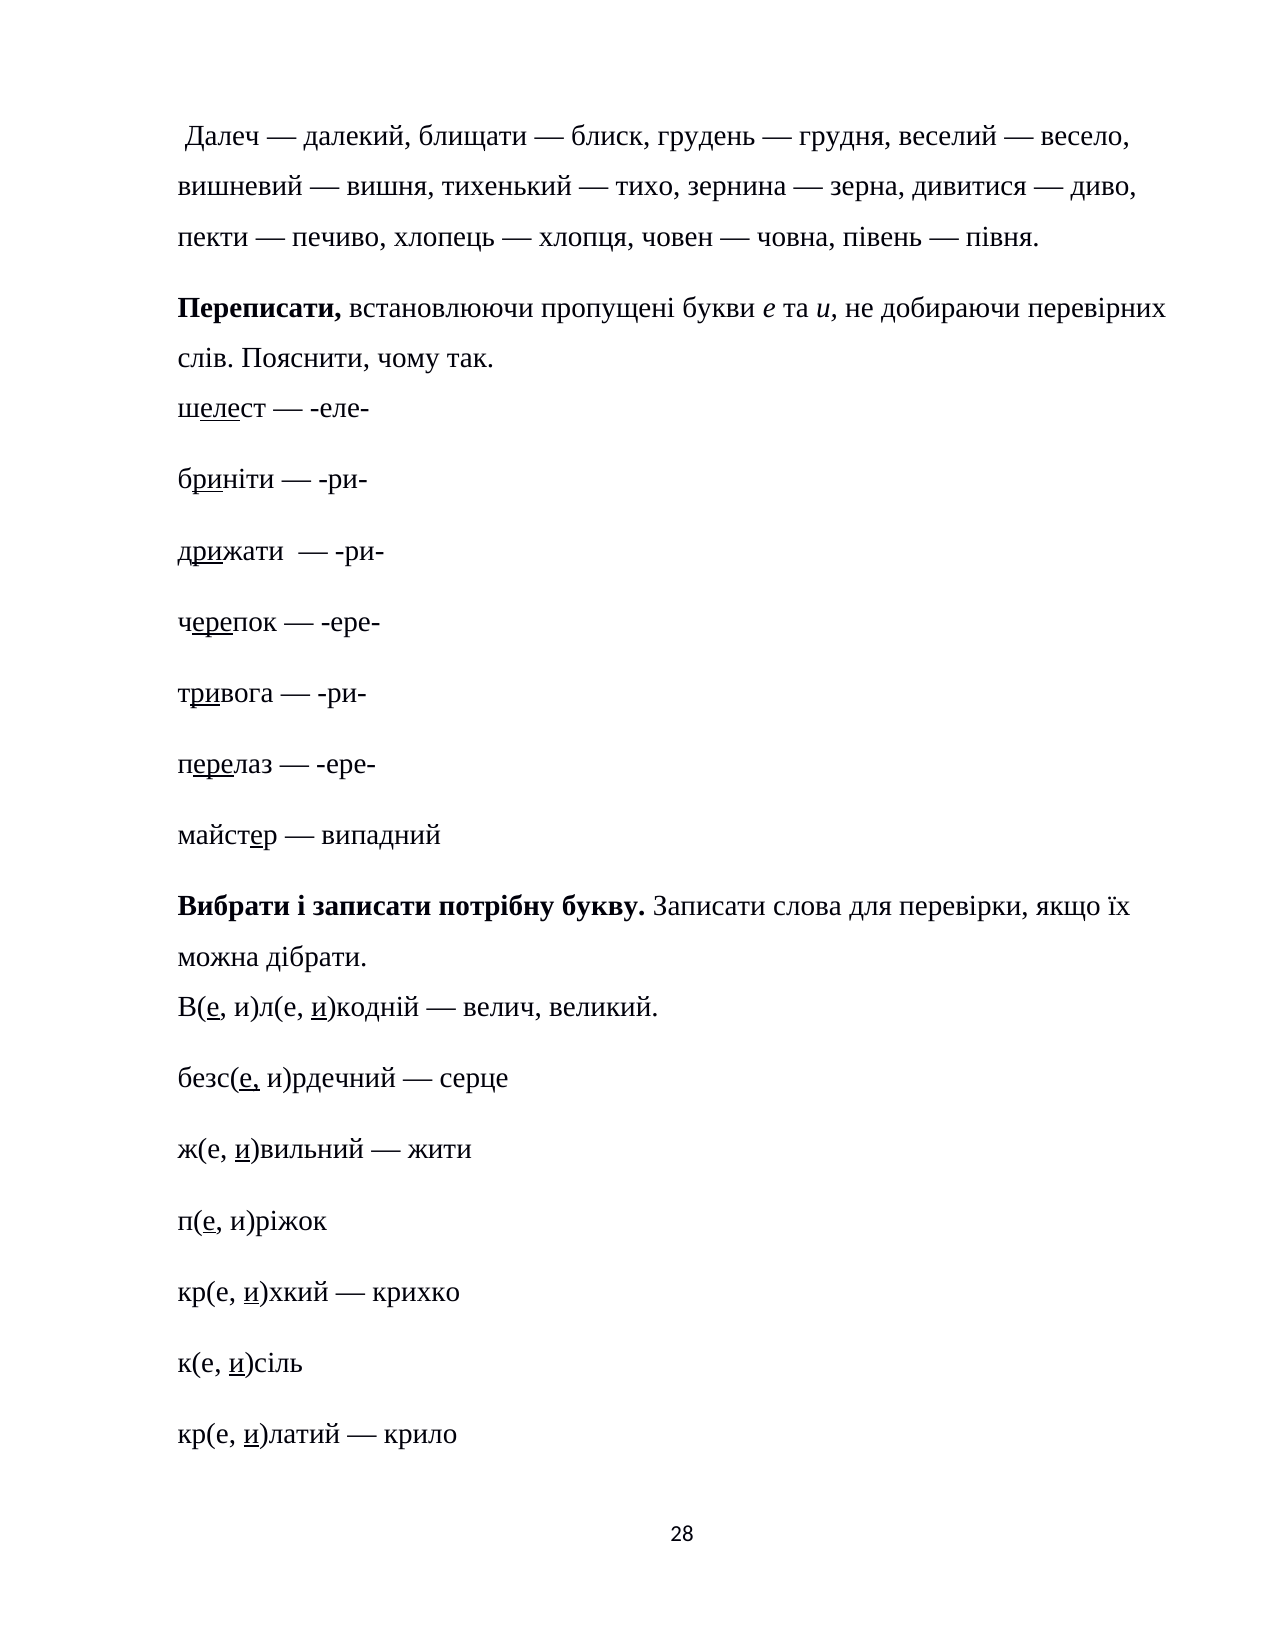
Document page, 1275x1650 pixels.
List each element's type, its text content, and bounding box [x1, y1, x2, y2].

text безс(е, и)рдечний — серце [177, 1060, 1186, 1094]
text Далеч — далекий, блищати — блиск, грудень — грудня, веселий — весело, вишневий — вишня, тихенький — тихо, зернина — зерна, дивитися — диво, пекти — печиво, хлопець — хлопця, човен — човна, півень — півня. [177, 118, 1186, 252]
text В(е, и)л(е, и)кодній — велич, великий. [177, 989, 1186, 1023]
text перелаз — -ере- [177, 746, 1186, 780]
text Вибрати і записати потрібну букву. Записати слова для перевірки, якщо їх можна дібрати. [177, 888, 1186, 972]
text дрижати — -ри- [177, 533, 1186, 566]
text к(е, и)сіль [177, 1345, 1186, 1378]
text п(е, и)ріжок [177, 1203, 1186, 1236]
text черепок — -ере- [177, 604, 1186, 637]
text кр(е, и)хкий — крихко [177, 1274, 1186, 1307]
text тривога — -ри- [177, 675, 1186, 709]
text Переписати, встановлюючи пропущені букви е та и, не добираючи перевірних слів. Пояснити, чому так. [177, 290, 1186, 374]
text ж(е, и)вильний — жити [177, 1131, 1186, 1165]
text кр(е, и)латий — крило [177, 1416, 1186, 1449]
text шелест — -еле- [177, 391, 1186, 424]
text майстер — випадний [177, 817, 1186, 851]
text бриніти — -ри- [177, 462, 1186, 495]
